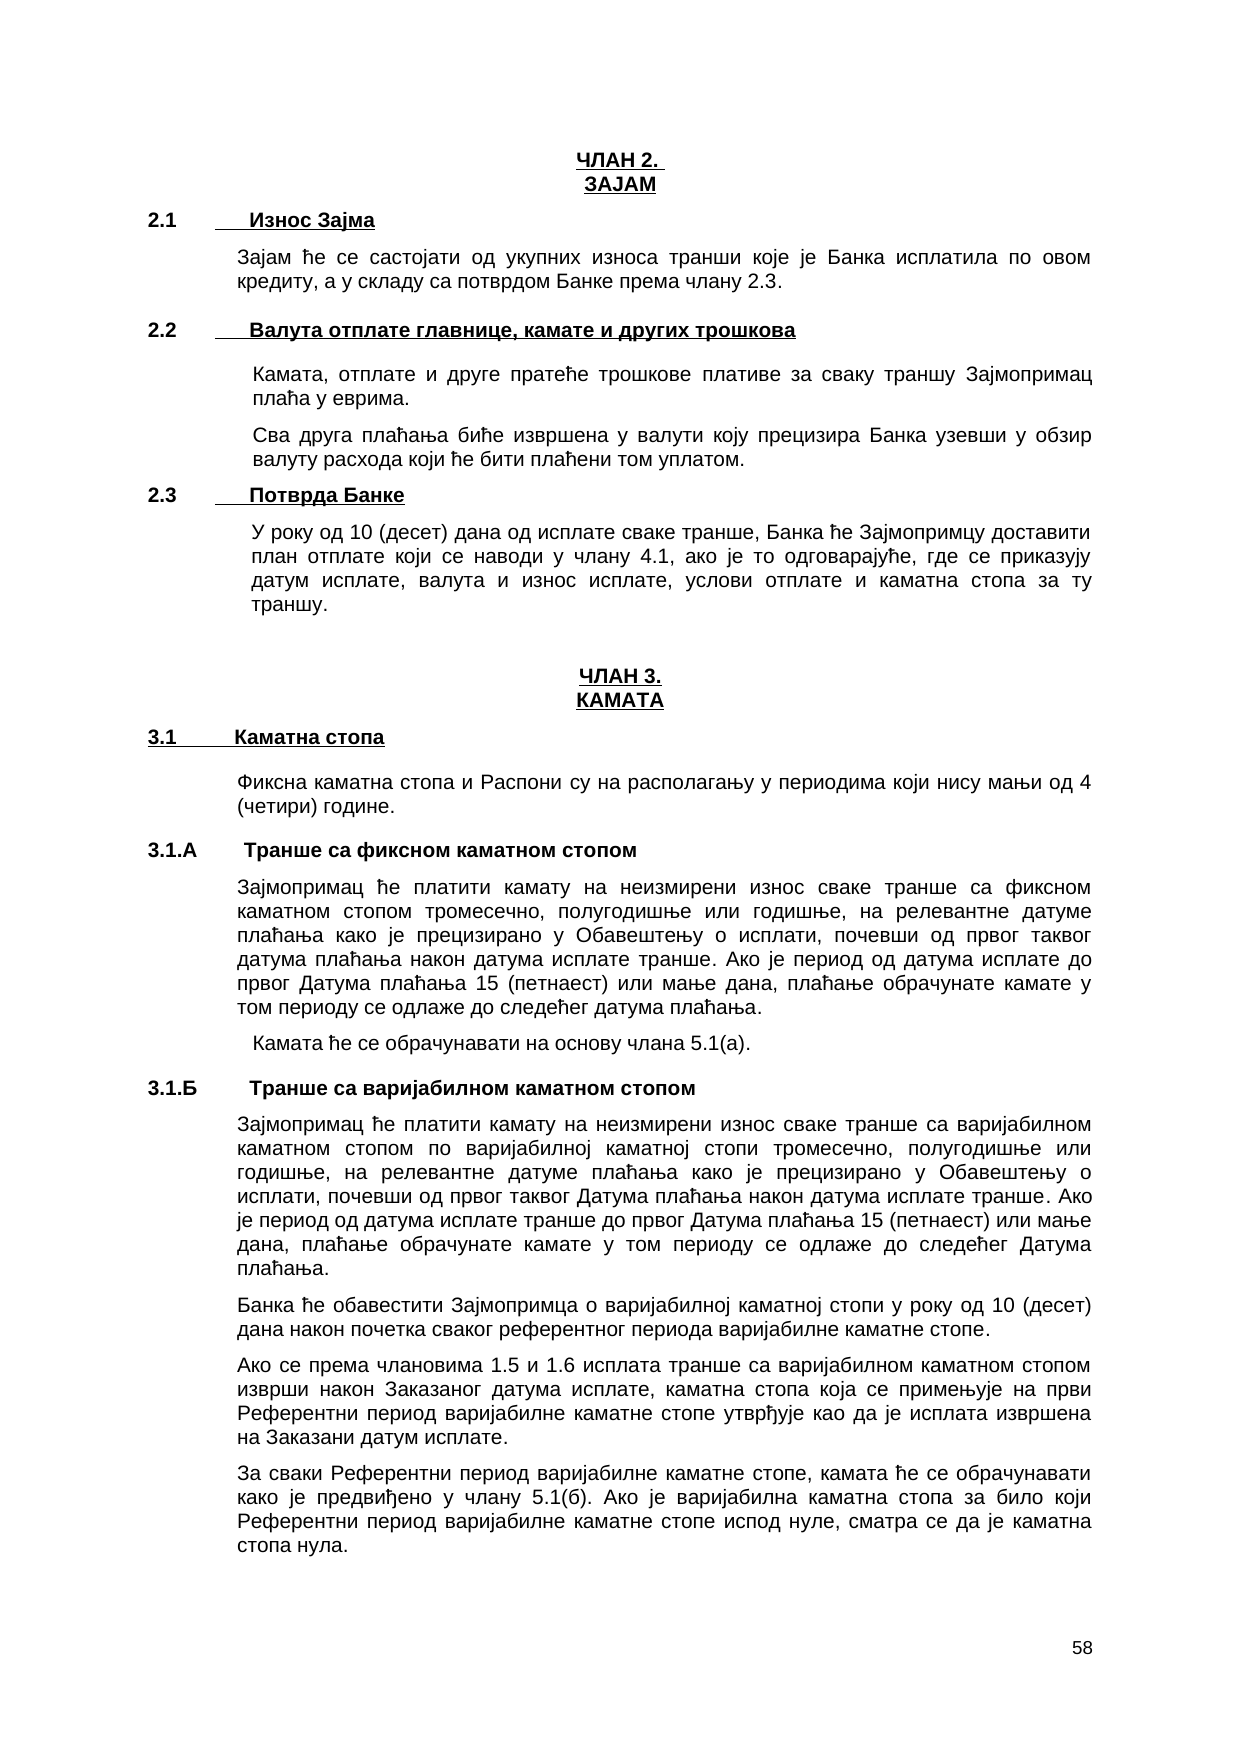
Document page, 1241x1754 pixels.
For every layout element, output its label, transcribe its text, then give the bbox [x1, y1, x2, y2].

subtitle 3.1.Б Транше са варијабилном каматном стопом [148, 1076, 1093, 1100]
subtitle 3.1 Каматна стопа [148, 725, 1093, 749]
text Фиксна каматна стопа и Распони су на располагању у периодима који нису мањи од 4 (четири) године. [237, 769, 1093, 817]
subtitle 3.1.А Транше са фиксном каматном стопом [148, 838, 1093, 862]
text У року од 10 (десет) дана од исплате сваке транше, Банка ће Зајмопримцу доставити план отплате који се наводи у члану 4.1, ако је то одговарајуће, где се приказују датум исплате, валута и износ исплате, услови отплате и каматна стопа за ту траншу. [251, 519, 1093, 615]
text Зајам ће се састојати од укупних износа транши које је Банка исплатила по овом кредиту, а у складу са потврдом Банке према члану 2.3. [237, 244, 1093, 292]
subtitle Валута отплате главнице, камате и других трошкова [148, 317, 1093, 341]
text Сва друга плаћања биће извршена у валути коју прецизира Банка узевши у обзир валуту расхода који ће бити плаћени том уплатом. [252, 423, 1093, 471]
subtitle Потврда Банке [148, 483, 1093, 507]
text За сваки Референтни период варијабилне каматне стопе, камата ће се обрачунавати како је предвиђено у члану 5.1(б). Ако је варијабилна каматна стопа за било који Референтни период варијабилне каматне стопе испод нуле, сматра се да је каматна стопа нула. [237, 1461, 1093, 1557]
text Ако се према члановима 1.5 и 1.6 исплата транше са варијабилном каматном стопом изврши након Заказаног датума исплате, каматна стопа која се примењује на први Референтни период варијабилне каматне стопе утврђује као да је исплата извршена на Заказани датум исплате. [237, 1353, 1093, 1449]
subtitle Износ Зајма [148, 208, 1093, 232]
text Зајмопримац ће платити камату на неизмирени износ сваке транше са варијабилном каматном стопом по варијабилној каматној стопи тромесечно, полугодишње или годишње, на релевантне датуме плаћања како је прецизирано у Обавештењу о исплати, почевши од првог таквог Датума плаћања након датума исплате транше. Ако је период од датума исплате транше до првог Датума плаћања 15 (петнаест) или мање дана, плаћање обрачунате камате у том периоду се одлаже до следећег Датума плаћања. [237, 1112, 1093, 1280]
text Зајмопримац ће платити камату на неизмирени износ сваке транше са фиксном каматном стопом тромесечно, полугодишње или годишње, на релевантне датуме плаћања како је прецизирано у Обавештењу о исплати, почевши од првог таквог датума плаћања након датума исплате транше. Ако је период од датума исплате до првог Датума плаћања 15 (петнаест) или мање дана, плаћање обрачунате камате у том периоду се одлаже до следећег датума плаћања. [237, 875, 1093, 1018]
text Банка ће обавестити Зајмопримца о варијабилној каматној стопи у року од 10 (десет) дана након почетка сваког референтног периода варијабилне каматне стопе. [237, 1292, 1093, 1340]
subtitle Члан 2. Зајам [148, 148, 1093, 196]
subtitle Члан 3. Камата [148, 664, 1093, 712]
text Камата, отплате и друге пратеће трошкове плативе за сваку траншу Зајмопримац плаћа у еврима. [252, 362, 1093, 410]
text Камата ће се обрачунавати на основу члана 5.1(а). [252, 1031, 1093, 1055]
